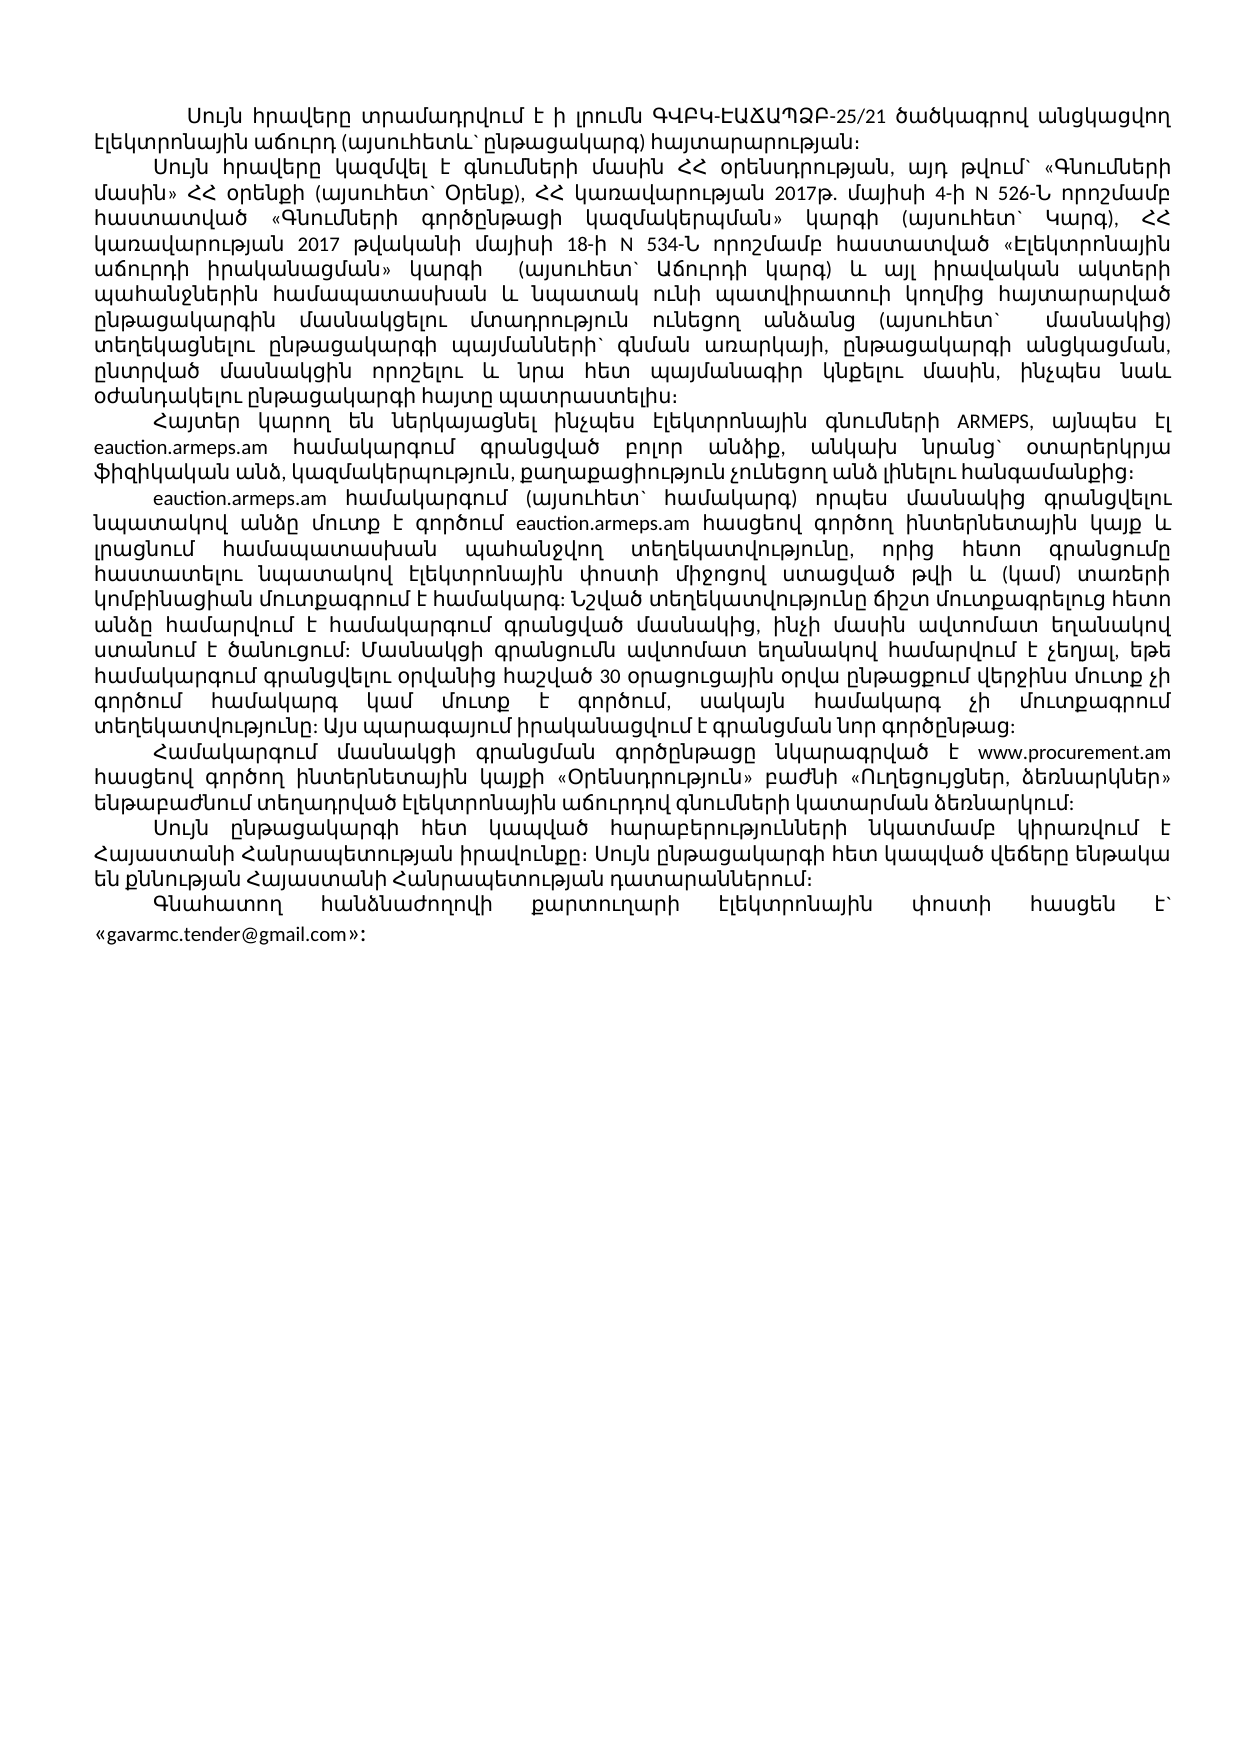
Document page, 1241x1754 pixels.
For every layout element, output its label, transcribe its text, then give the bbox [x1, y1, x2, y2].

text Սույն ընթացակարգի հետ կապված հարաբերությունների նկատմամբ կիրառվում է Հայաստանի Հանրապետության իրավունքը։ Սույն ընթացակարգի հետ կապված վեճերը ենթակա են քննության Հայաստանի Հանրապետության դատարաններում։ [94, 815, 1171, 892]
text Սույն հրավերը տրամադրվում է ի լրումն ԳՎԲԿ-ԷԱՃԱՊՁԲ-25/21 ծածկագրով անցկացվող էլեկտրոնային աճուրդ (այսուհետև` ընթացակարգ) հայտարարության։ [94, 104, 1171, 154]
text Գնահատող հանձնաժողովի քարտուղարի էլեկտրոնային փոստի հասցեն է` «gavarmc.tender@gmail.com»: [94, 892, 1171, 948]
text Հայտեր կարող են ներկայացնել ինչպես էլեկտրոնային գնումների ARMEPS, այնպես էլ eauction.armeps.am համակարգում գրանցված բոլոր անձիք, անկախ նրանց` օտարերկրյա ֆիզիկական անձ, կազմակերպություն, քաղաքացիություն չունեցող անձ լինելու հանգամանքից։ [94, 409, 1171, 485]
text Համակարգում մասնակցի գրանցման գործընթացը նկարագրված է www.procurement.am հասցեով գործող ինտերնետային կայքի «Օրենսդրություն» բաժնի «Ուղեցույցներ, ձեռնարկներ» ենթաբաժնում տեղադրված էլեկտրոնային աճուրդով գնումների կատարման ձեռնարկում: [94, 739, 1171, 815]
text eauction.armeps.am համակարգում (այսուհետ` համակարգ) որպես մասնակից գրանցվելու նպատակով անձը մուտք է գործում eauction.armeps.am հասցեով գործող ինտերնետային կայք և լրացնում համապատասխան պահանջվող տեղեկատվությունը, որից հետո գրանցումը հաստատելու նպատակով էլեկտրոնային փոստի միջոցով ստացված թվի և (կամ) տառերի կոմբինացիան մուտքագրում է համակարգ: Նշված տեղեկատվությունը ճիշտ մուտքագրելուց հետո անձը համարվում է համակարգում գրանցված մասնակից, ինչի մասին ավտոմատ եղանակով ստանում է ծանուցում: Մասնակցի գրանցումն ավտոմատ եղանակով համարվում է չեղյալ, եթե համակարգում գրանցվելու օրվանից հաշված 30 օրացուցային օրվա ընթացքում վերջինս մուտք չի գործում համակարգ կամ մուտք է գործում, սակայն համակարգ չի մուտքագրում տեղեկատվությունը: Այս պարագայում իրականացվում է գրանցման նոր գործընթաց: [94, 485, 1171, 739]
text Սույն հրավերը կազմվել է գնումների մասին ՀՀ օրենսդրության, այդ թվում` «Գնումների մասին» ՀՀ օրենքի (այսուհետ` Օրենք), ՀՀ կառավարության 2017թ. մայիսի 4-ի N 526-Ն որոշմամբ հաստատված «Գնումների գործընթացի կազմակերպման» կարգի (այսուհետ` Կարգ), ՀՀ կառավարության 2017 թվականի մայիսի 18-ի N 534-Ն որոշմամբ հաստատված «Էլեկտրոնային աճուրդի իրականացման» կարգի (այսուհետ` Աճուրդի կարգ) և այլ իրավական ակտերի պահանջներին համապատասխան և նպատակ ունի պատվիրատուի կողմից հայտարարված ընթացակարգին մասնակցելու մտադրություն ունեցող անձանց (այսուհետ` մասնակից) տեղեկացնելու ընթացակարգի պայմանների` գնման առարկայի, ընթացակարգի անցկացման, ընտրված մասնակցին որոշելու և նրա հետ պայմանագիր կնքելու մասին, ինչպես նաև օժանդակելու ընթացակարգի հայտը պատրաստելիս։ [94, 154, 1171, 409]
